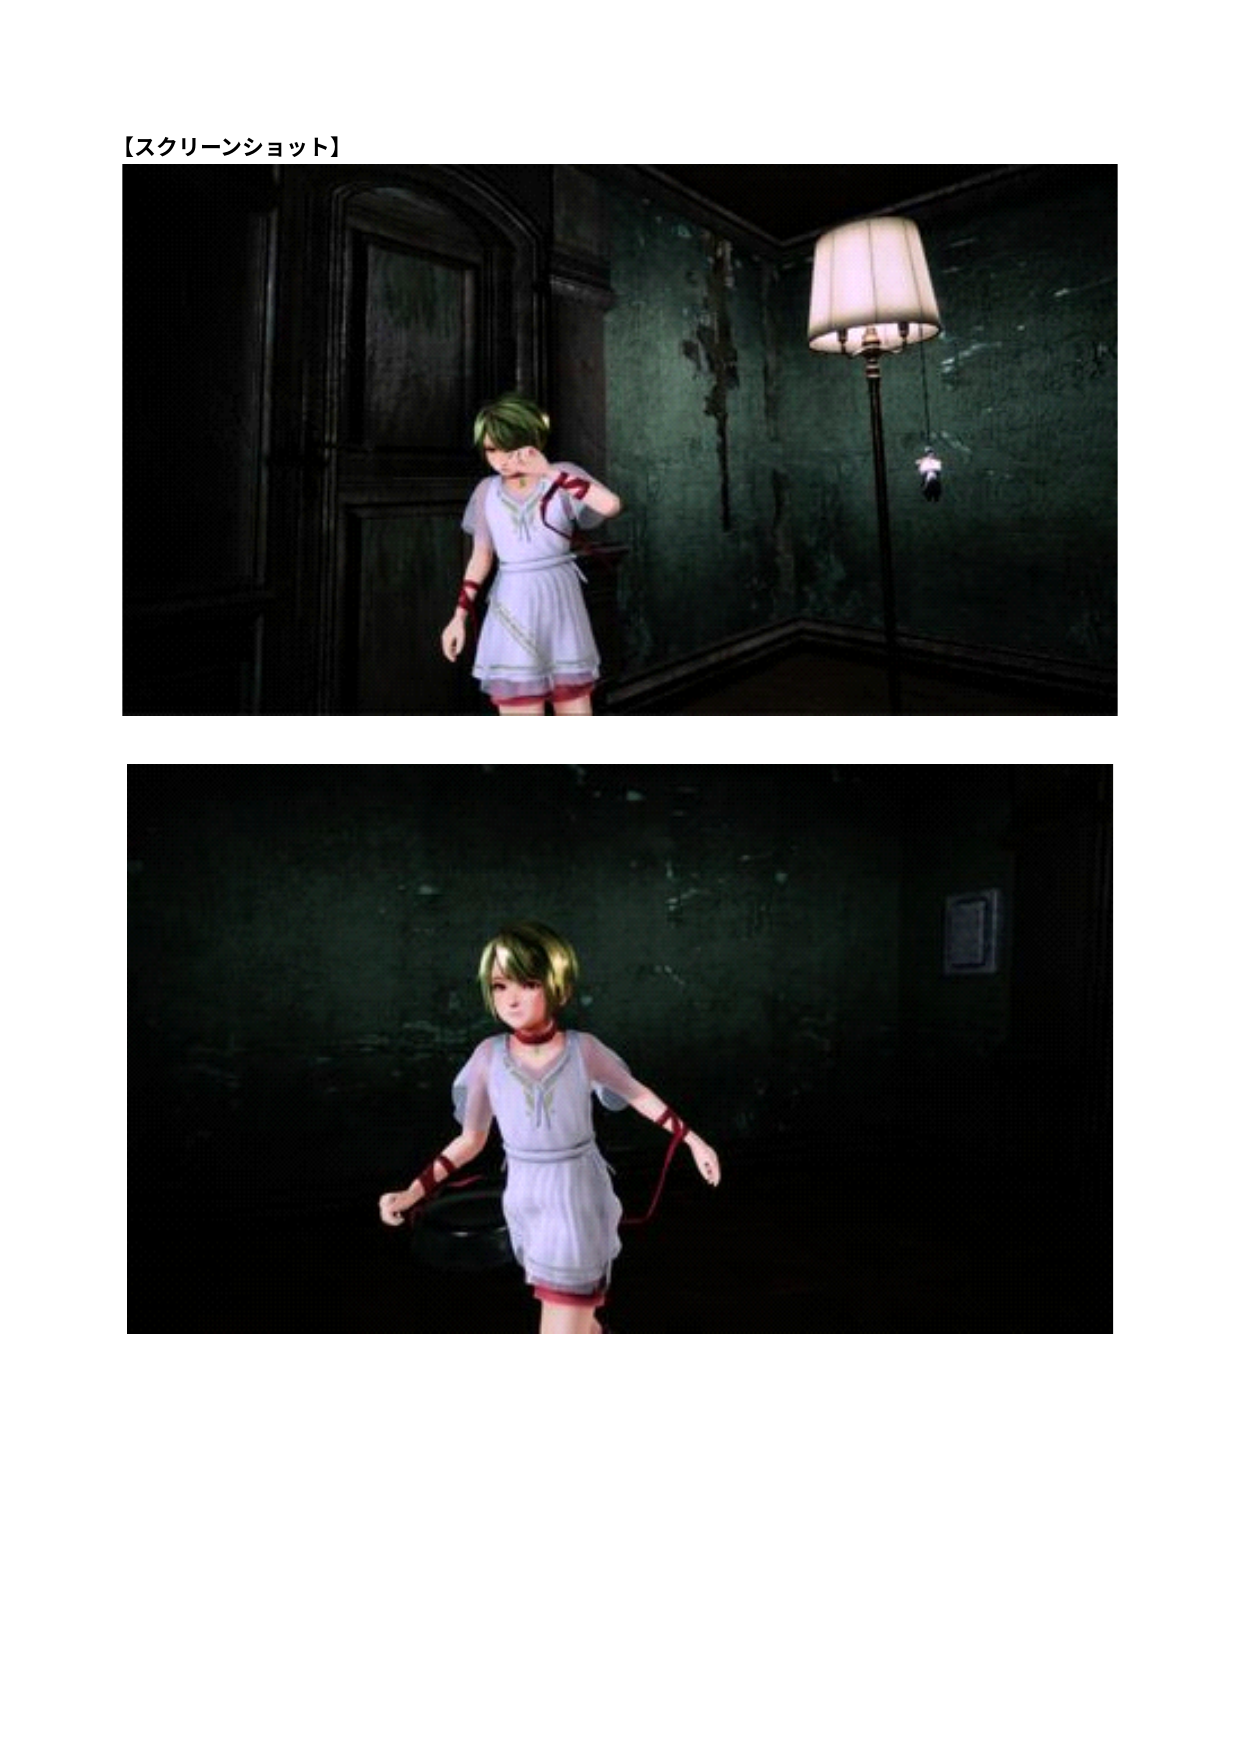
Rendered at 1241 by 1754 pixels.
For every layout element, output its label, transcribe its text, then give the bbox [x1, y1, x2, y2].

text 【スクリーンショット】 [112, 127, 1128, 164]
picture [127, 764, 1114, 1334]
picture [122, 164, 1118, 716]
